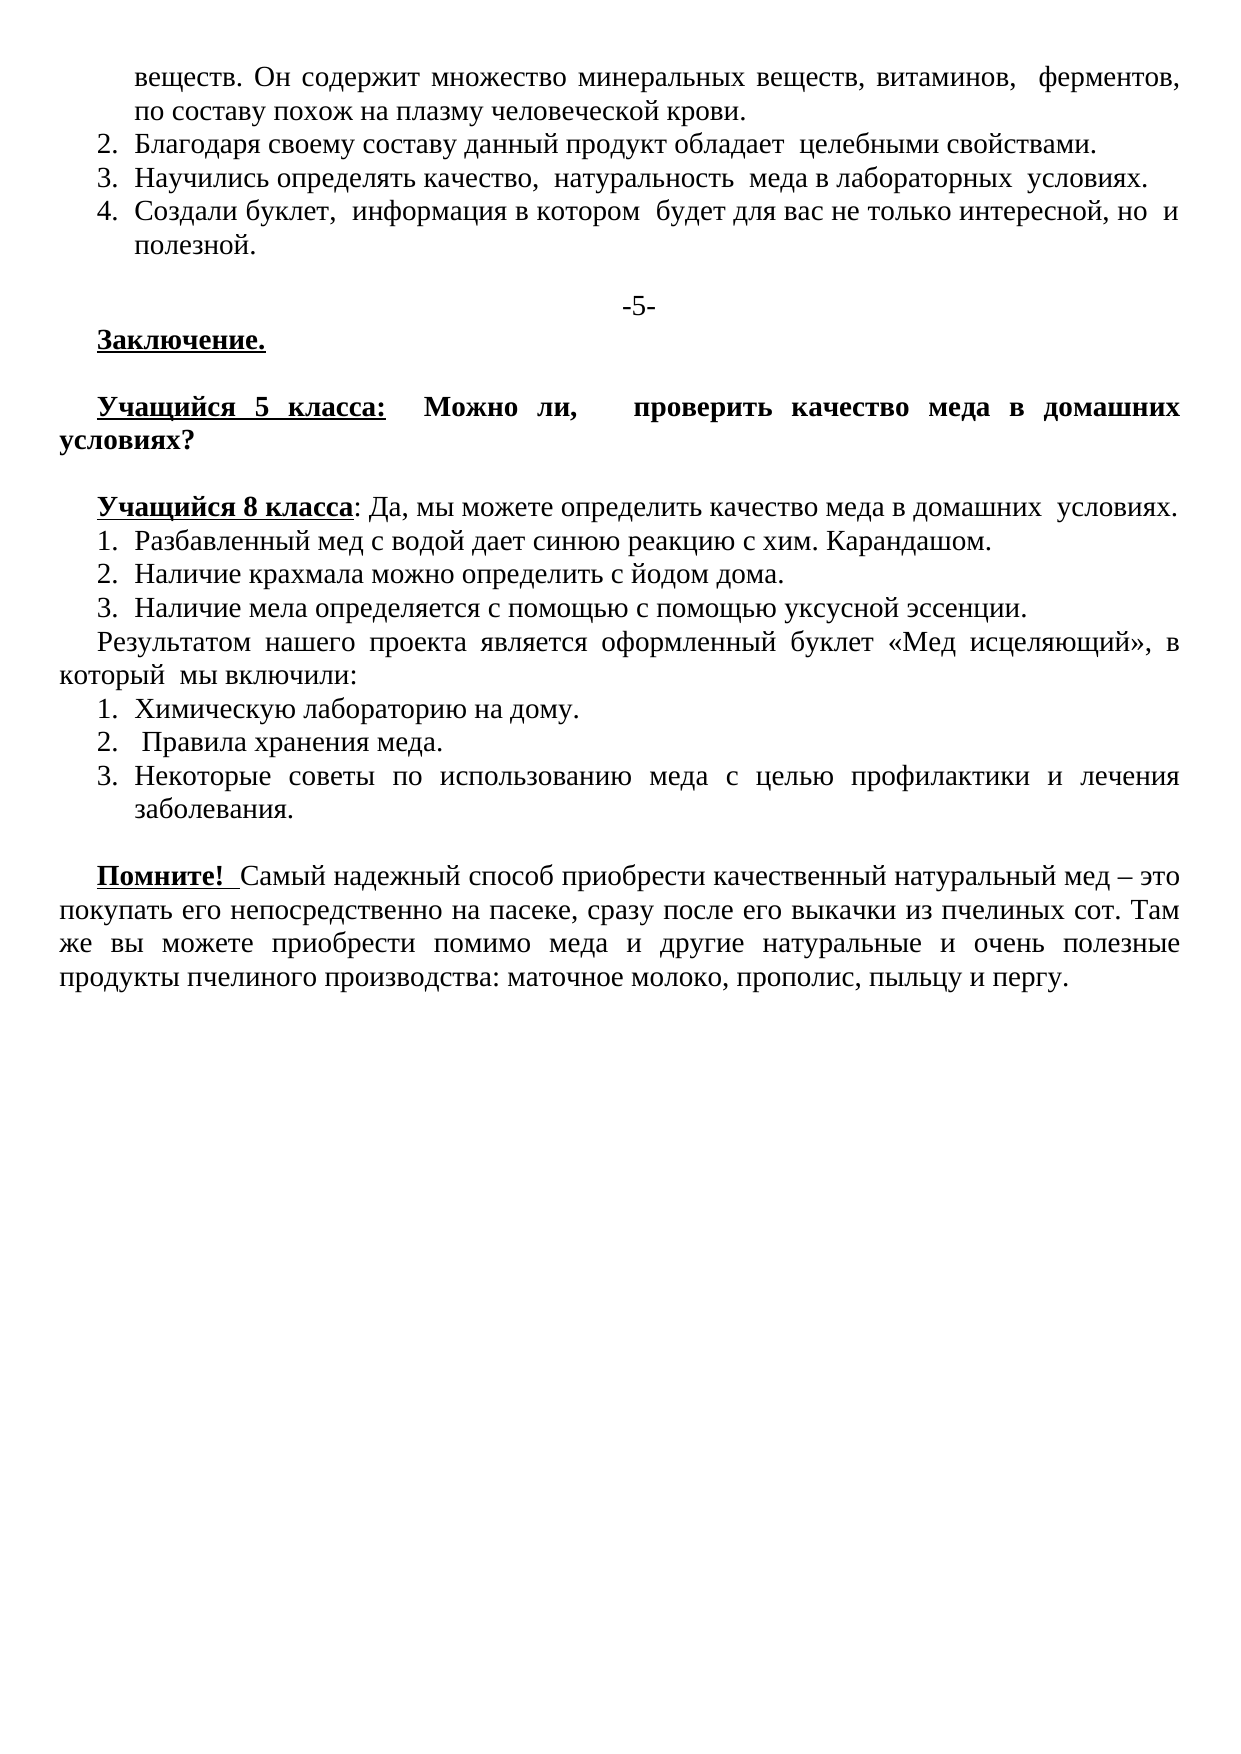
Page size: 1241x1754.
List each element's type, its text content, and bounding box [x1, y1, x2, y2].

list Правила хранения меда. [97, 724, 1181, 758]
text Учащийся 8 класса: Да, мы можете определить качество меда в домашних условиях. [59, 489, 1181, 523]
list Наличие мела определяется с помощью с помощью уксусной эссенции. [97, 590, 1181, 624]
text Результатом нашего проекта является оформленный буклет «Мед исцеляющий», в который мы включили: [59, 624, 1181, 691]
text Заключение. [59, 322, 1181, 355]
list Научились определять качество, натуральность меда в лабораторных условиях. [97, 160, 1181, 193]
list Наличие крахмала можно определить с йодом дома. [97, 557, 1181, 590]
text Учащийся 5 класса: Можно ли, проверить качество меда в домашних условиях? [59, 389, 1181, 456]
list Благодаря своему составу данный продукт обладает целебными свойствами. [97, 126, 1181, 160]
list Некоторые советы по использованию меда с целью профилактики и лечения заболевания. [97, 758, 1181, 825]
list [97, 59, 1181, 126]
list Создали буклет, информация в котором будет для вас не только интересной, но и полезной. [97, 193, 1181, 260]
list Химическую лабораторию на дому. [97, 691, 1181, 724]
list Разбавленный мед с водой дает синюю реакцию с хим. Карандашом. [97, 523, 1181, 557]
text -5- [59, 288, 1181, 322]
text Помните! Самый надежный способ приобрести качественный натуральный мед – это покупать его непосредственно на пасеке, сразу после его выкачки из пчелиных сот. Там же вы можете приобрести помимо меда и другие натуральные и очень полезные продукты пчелиного производства: маточное молоко, прополис, пыльцу и пергу. [59, 858, 1181, 993]
